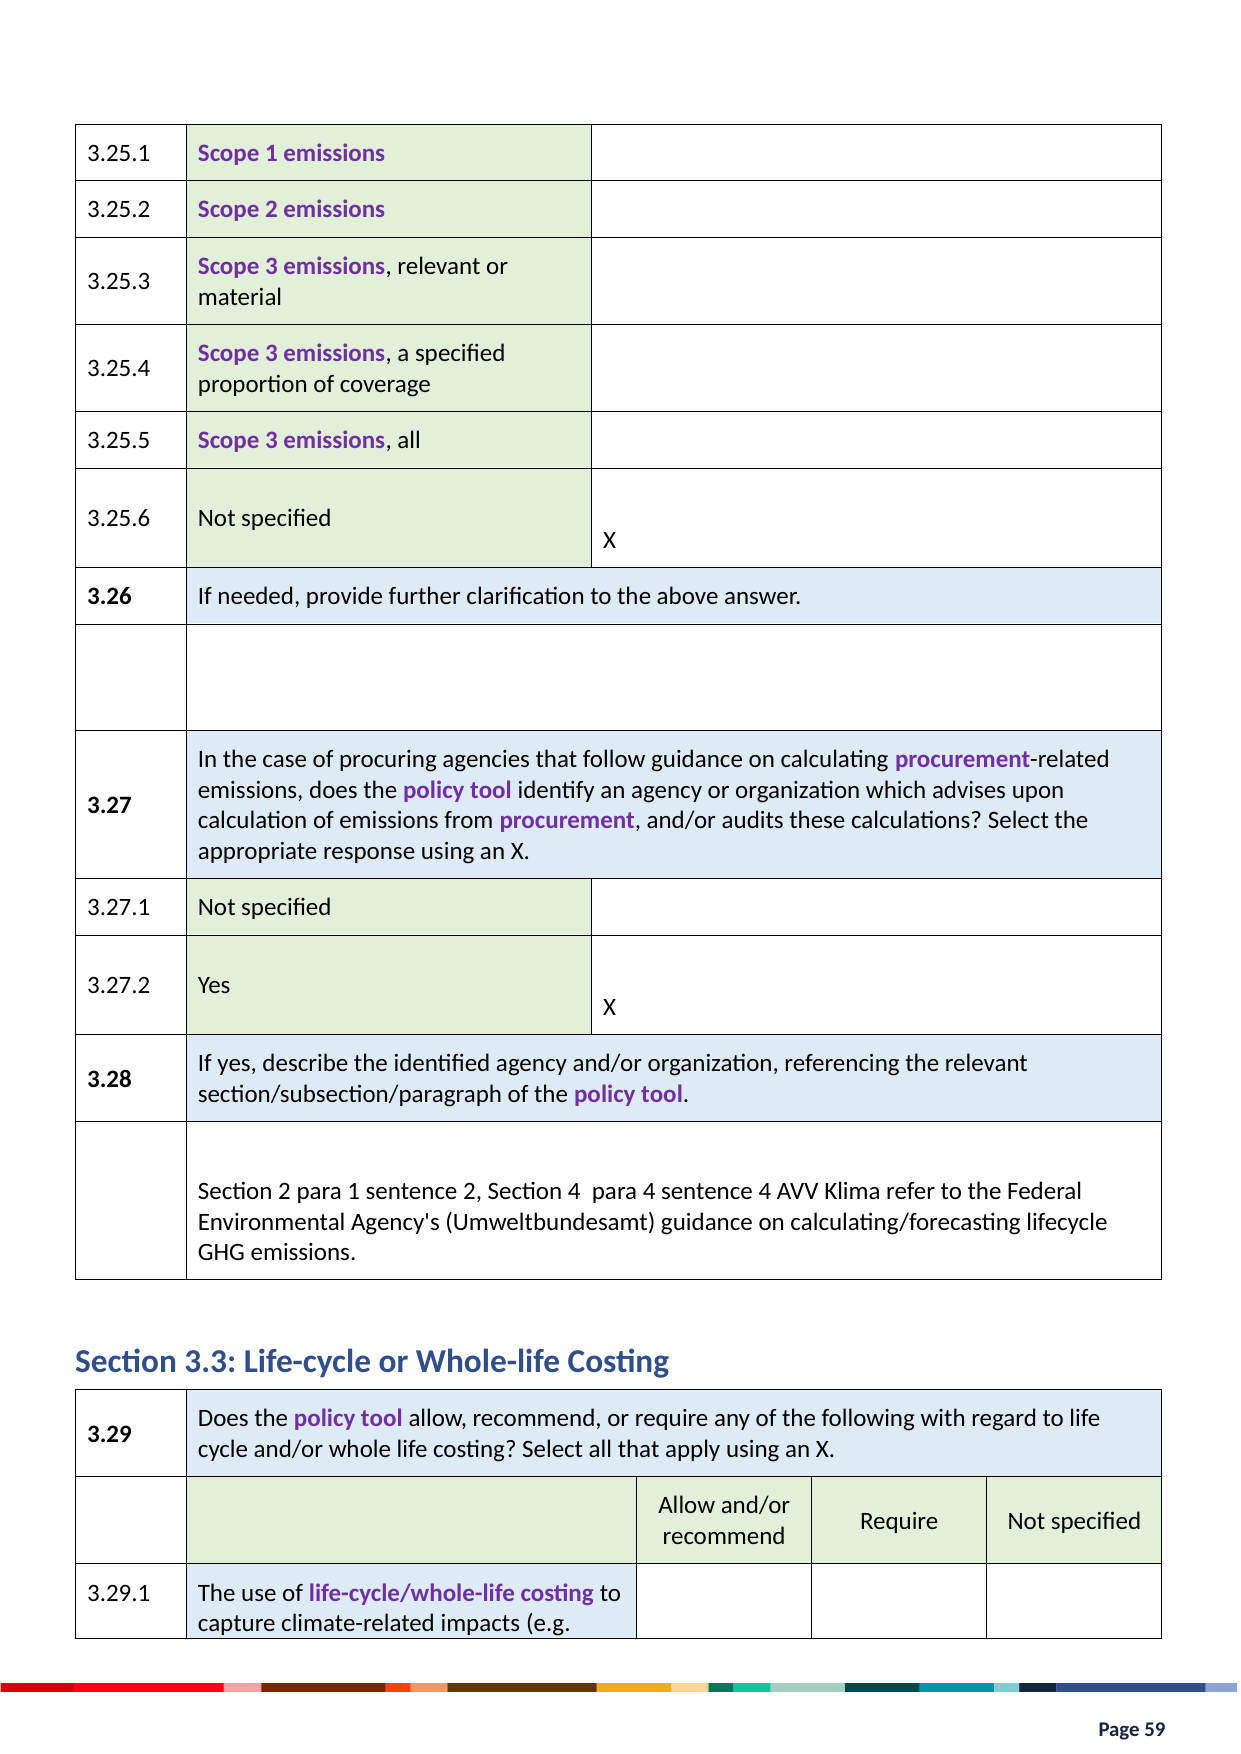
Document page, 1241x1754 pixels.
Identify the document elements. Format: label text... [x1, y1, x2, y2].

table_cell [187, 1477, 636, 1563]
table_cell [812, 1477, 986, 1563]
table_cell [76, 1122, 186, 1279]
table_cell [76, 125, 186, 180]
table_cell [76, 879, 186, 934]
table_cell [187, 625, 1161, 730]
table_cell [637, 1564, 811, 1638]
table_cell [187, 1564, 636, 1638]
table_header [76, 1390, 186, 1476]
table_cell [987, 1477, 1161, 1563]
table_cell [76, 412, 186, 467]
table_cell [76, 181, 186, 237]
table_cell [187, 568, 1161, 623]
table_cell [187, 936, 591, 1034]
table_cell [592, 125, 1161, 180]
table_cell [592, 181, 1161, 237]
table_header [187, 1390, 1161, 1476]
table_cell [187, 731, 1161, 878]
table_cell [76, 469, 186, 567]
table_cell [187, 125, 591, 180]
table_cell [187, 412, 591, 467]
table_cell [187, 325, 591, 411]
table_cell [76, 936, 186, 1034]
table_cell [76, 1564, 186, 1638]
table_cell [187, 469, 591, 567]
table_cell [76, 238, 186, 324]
picture [0, 1683, 1236, 1692]
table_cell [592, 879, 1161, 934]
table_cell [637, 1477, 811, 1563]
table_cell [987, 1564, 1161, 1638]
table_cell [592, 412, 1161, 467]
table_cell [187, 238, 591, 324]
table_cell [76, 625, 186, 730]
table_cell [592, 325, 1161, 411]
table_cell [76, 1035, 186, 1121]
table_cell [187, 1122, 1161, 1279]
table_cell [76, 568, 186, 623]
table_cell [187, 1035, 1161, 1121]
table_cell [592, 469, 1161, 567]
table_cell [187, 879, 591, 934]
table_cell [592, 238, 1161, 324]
subtitle Section 3.3: Life-cycle or Whole-life Costing [75, 1340, 1165, 1381]
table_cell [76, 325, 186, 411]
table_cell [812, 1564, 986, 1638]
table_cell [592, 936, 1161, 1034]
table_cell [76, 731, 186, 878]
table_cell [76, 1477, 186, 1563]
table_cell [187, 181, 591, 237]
